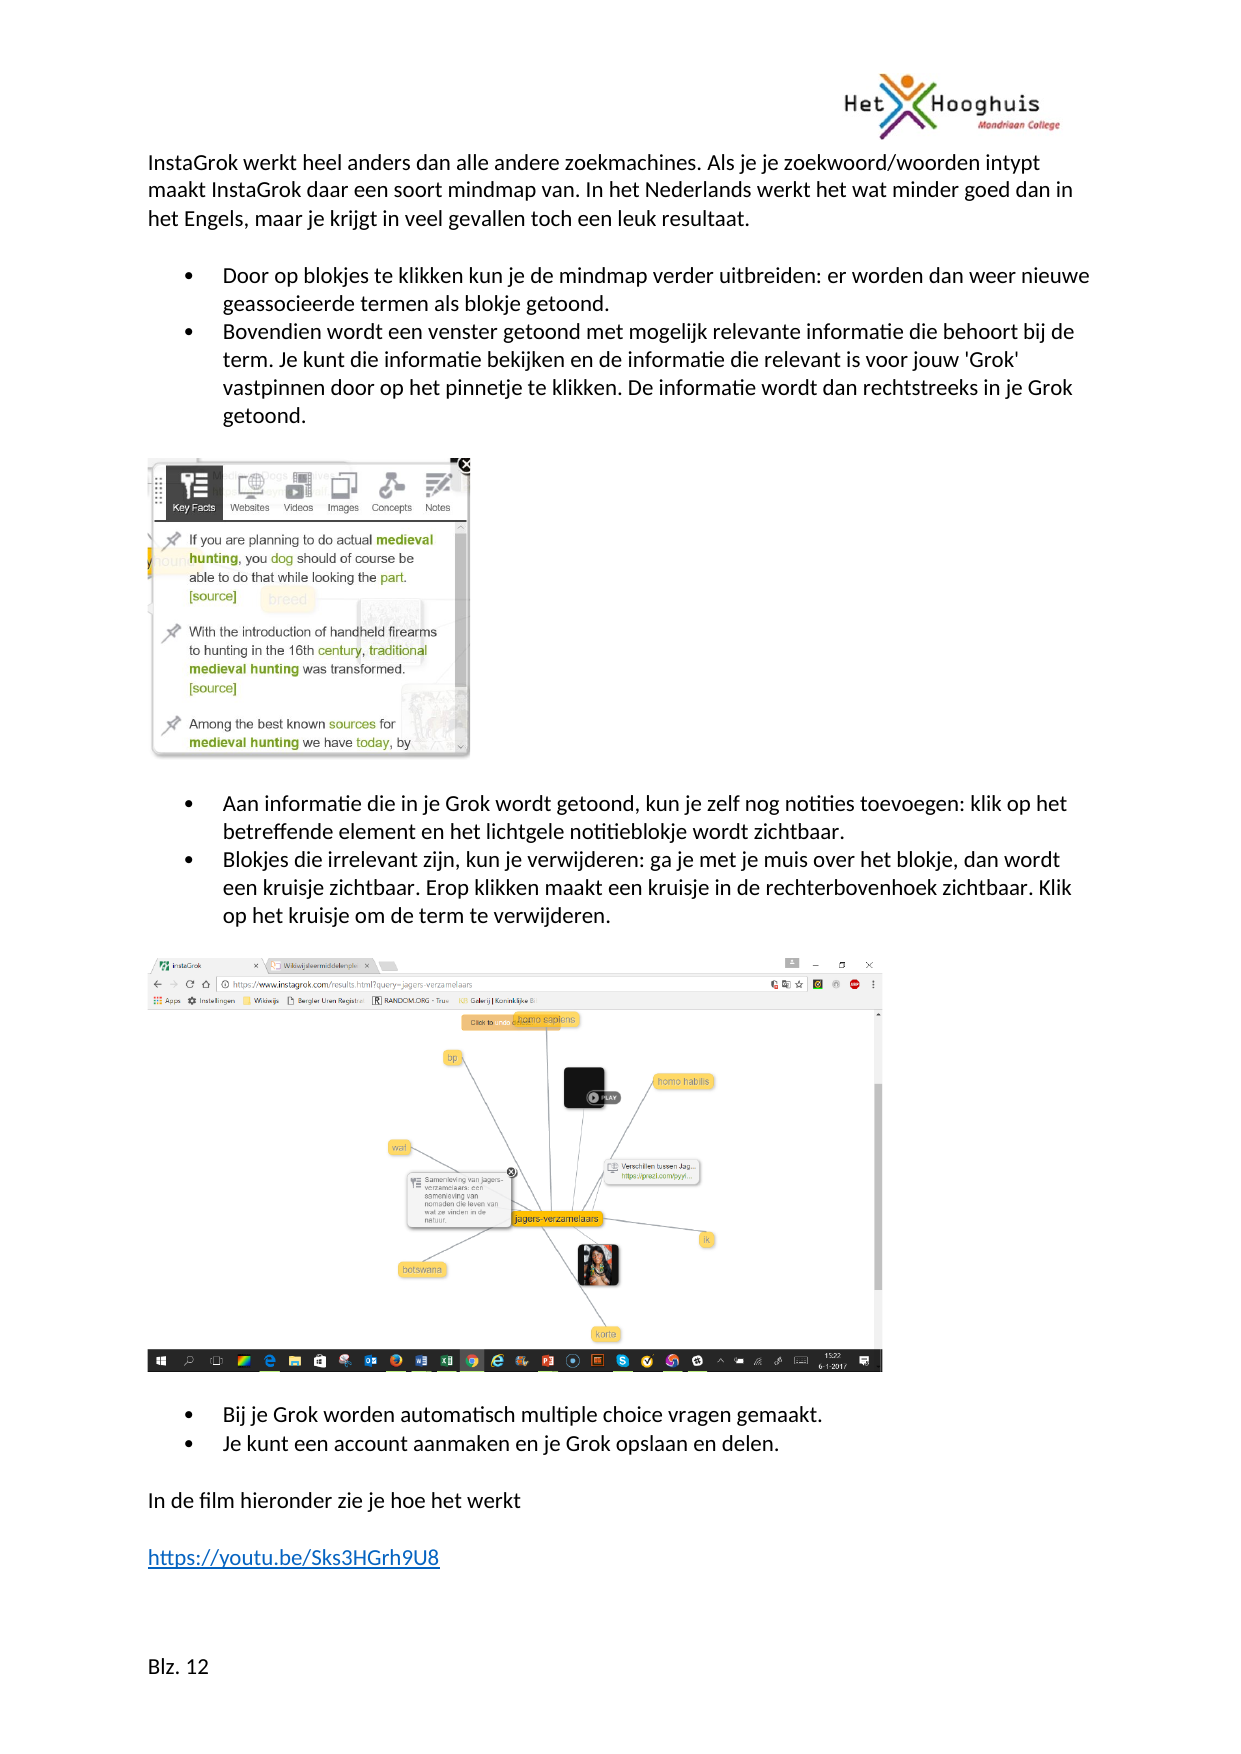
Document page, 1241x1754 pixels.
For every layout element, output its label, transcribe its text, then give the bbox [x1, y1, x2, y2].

list Je kunt een account aanmaken en je Grok opslaan en delen. [185, 1429, 1093, 1457]
list Door op blokjes te klikken kun je de mindmap verder uitbreiden: er worden dan weer nieuwe geassocieerde termen als blokje getoond. [185, 261, 1093, 317]
list Blokjes die irrelevant zijn, kun je verwijderen: ga je met je muis over het blokje, dan wordt een kruisje zichtbaar. Erop klikken maakt een kruisje in de rechterbovenhoek zichtbaar. Klik op het kruisje om de term te verwijderen. [185, 845, 1093, 929]
text In de film hieronder zie je hoe het werkt [148, 1486, 1093, 1514]
text https://youtu.be/Sks3HGrh9U8 [148, 1543, 1093, 1571]
picture [147, 458, 471, 760]
list Bovendien wordt een venster getoond met mogelijk relevante informatie die behoort bij de term. Je kunt die informatie bekijken en de informatie die relevant is voor jouw 'Grok' vastpinnen door op het pinnetje te klikken. De informatie wordt dan rechtstreeks in je Grok getoond. [185, 317, 1093, 429]
list Aan informatie die in je Grok wordt getoond, kun je zelf nog notities toevoegen: klik op het betreffende element en het lichtgele notitieblokje wordt zichtbaar. [185, 789, 1093, 845]
text InstaGrok werkt heel anders dan alle andere zoekmachines. Als je je zoekwoord/woorden intypt maakt InstaGrok daar een soort mindmap van. In het Nederlands werkt het wat minder goed dan in het Engels, maar je krijgt in veel gevallen toch een leuk resultaat. [148, 148, 1093, 232]
list Bij je Grok worden automatisch multiple choice vragen gemaakt. [185, 1401, 1093, 1429]
picture [147, 958, 883, 1372]
picture [841, 73, 1093, 140]
